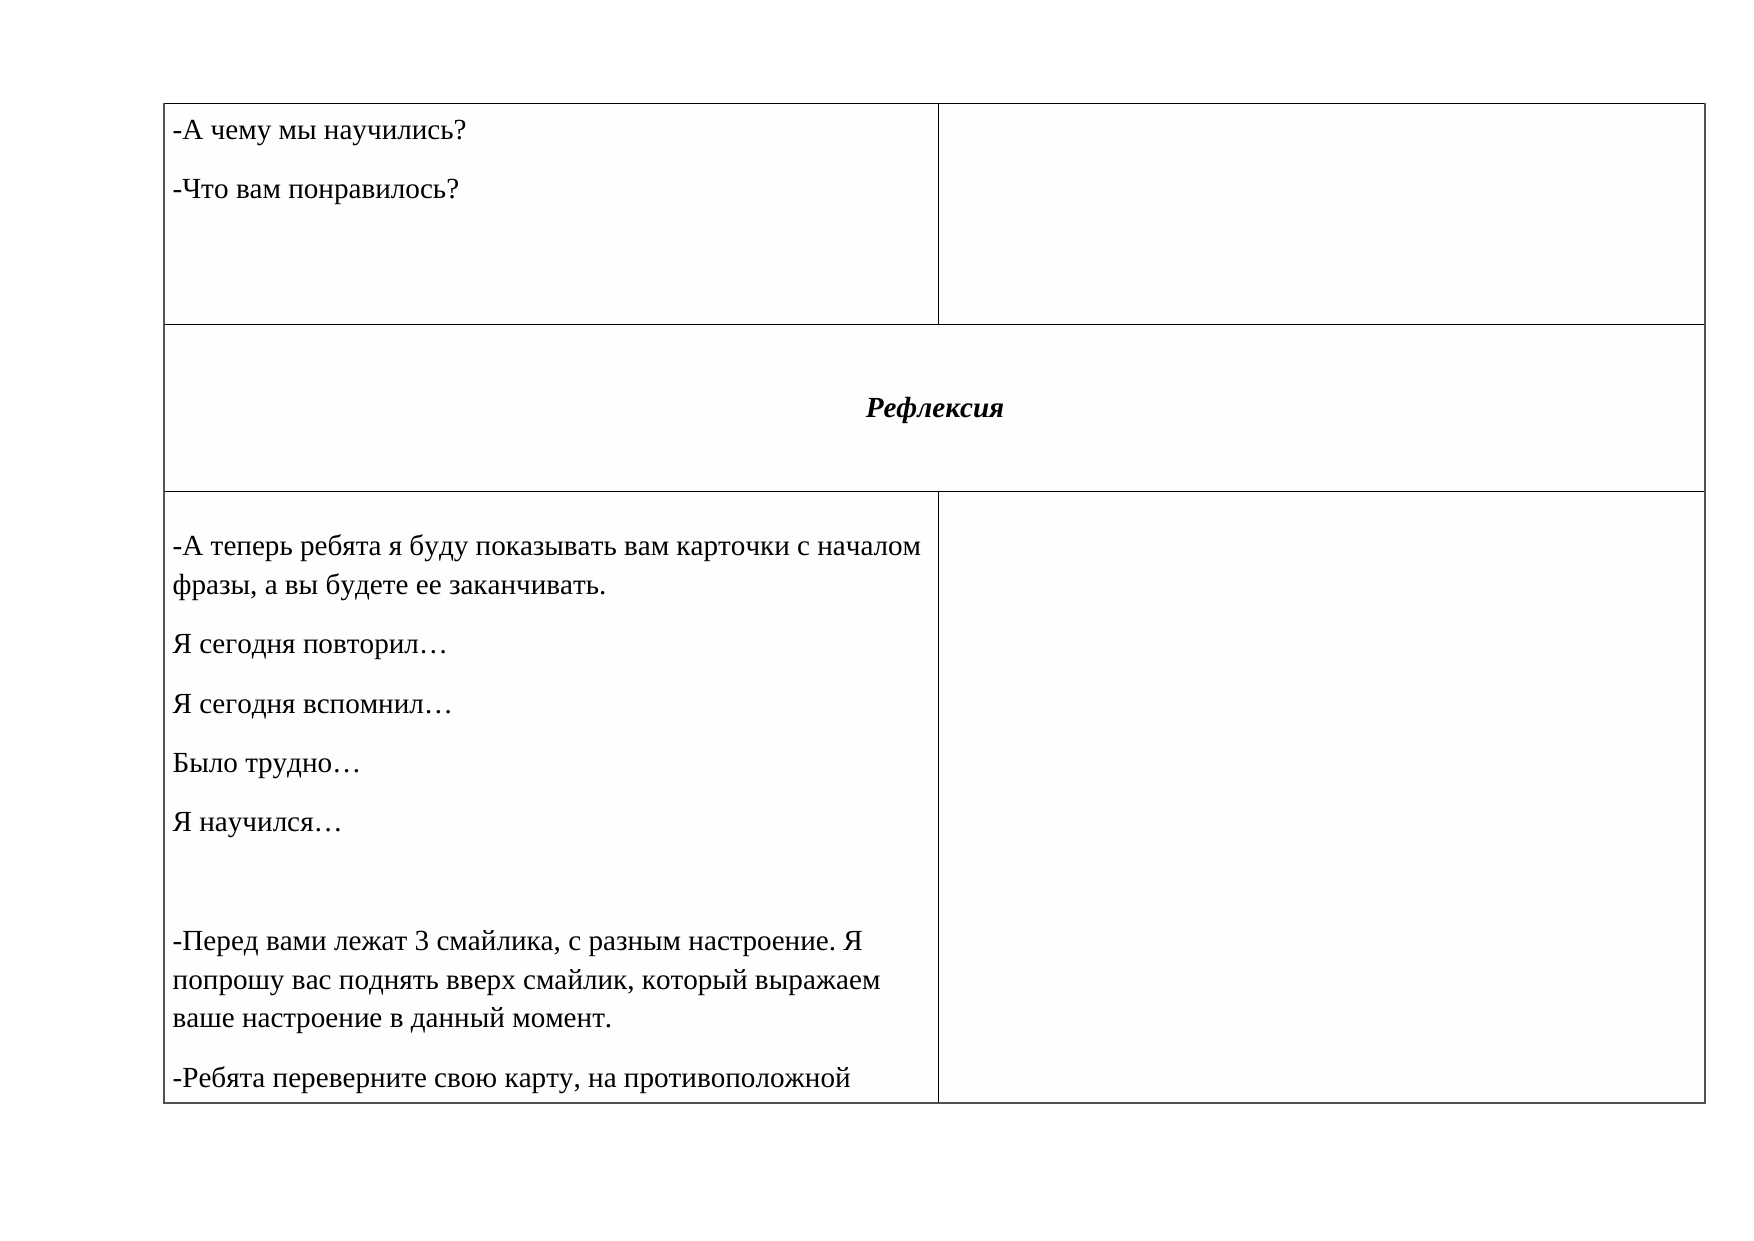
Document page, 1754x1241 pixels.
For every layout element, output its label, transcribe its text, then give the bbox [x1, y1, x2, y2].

table_cell Рефлексия [165, 325, 1704, 491]
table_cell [165, 104, 938, 324]
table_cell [165, 492, 938, 1102]
table_cell [939, 104, 1704, 324]
table_cell [939, 492, 1704, 1102]
